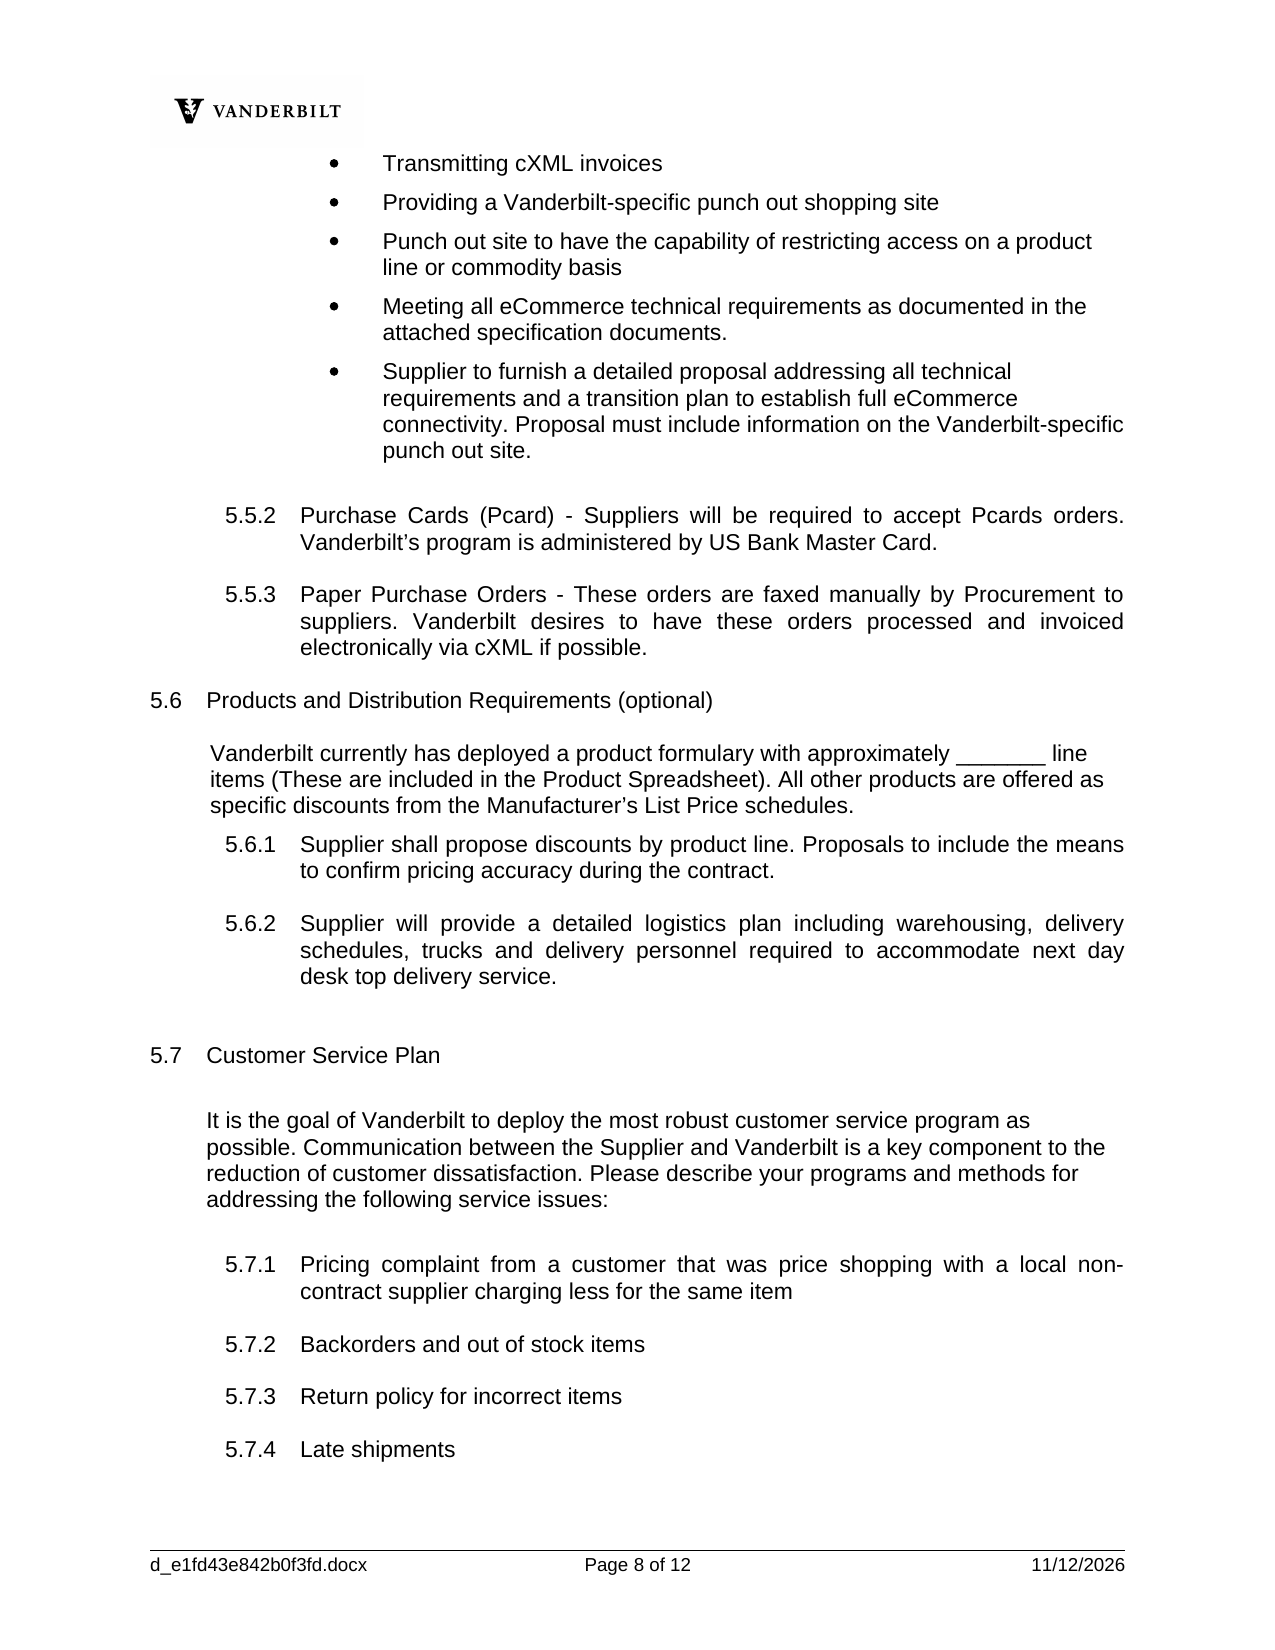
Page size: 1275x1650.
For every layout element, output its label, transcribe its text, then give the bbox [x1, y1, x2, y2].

list Purchase Cards (Pcard) - Suppliers will be required to accept Pcards orders. Vanderbilt’s program is administered by US Bank Master Card. [225, 502, 1125, 555]
list Backorders and out of stock items [225, 1331, 1125, 1357]
picture [150, 75, 365, 148]
text Vanderbilt currently has deployed a product formulary with approximately _______ line items (These are included in the Product Spreadsheet). All other products are offered as specific discounts from the Manufacturer’s List Price schedules. [210, 739, 1125, 819]
list Return policy for incorrect items [225, 1383, 1125, 1409]
list Transmitting cXML invoices [330, 150, 1125, 176]
list Supplier to furnish a detailed proposal addressing all technical requirements and a transition plan to establish full eCommerce connectivity. Proposal must include information on the Vanderbilt-specific punch out site. [330, 358, 1125, 463]
text It is the goal of Vanderbilt to deploy the most robust customer service program as possible. Communication between the Supplier and Vanderbilt is a key component to the reduction of customer dissatisfaction. Please describe your programs and methods for addressing the following service issues: [206, 1107, 1125, 1213]
list Supplier shall propose discounts by product line. Proposals to include the means to confirm pricing accuracy during the contract. [225, 831, 1125, 884]
list Providing a Vanderbilt-specific punch out shopping site [330, 189, 1125, 215]
list Paper Purchase Orders - These orders are faxed manually by Procurement to suppliers. Vanderbilt desires to have these orders processed and invoiced electronically via cXML if possible. [225, 581, 1125, 661]
list Customer Service Plan [150, 1042, 1125, 1068]
list Meeting all eCommerce technical requirements as documented in the attached specification documents. [330, 293, 1125, 346]
list Late shipments [225, 1436, 1125, 1462]
list Supplier will provide a detailed logistics plan including warehousing, delivery schedules, trucks and delivery personnel required to accommodate next day desk top delivery service. [225, 910, 1125, 989]
list Punch out site to have the capability of restricting access on a product line or commodity basis [330, 228, 1125, 280]
list Products and Distribution Requirements (optional) [150, 687, 1125, 713]
list Pricing complaint from a customer that was price shopping with a local non-contract supplier charging less for the same item [225, 1251, 1125, 1304]
